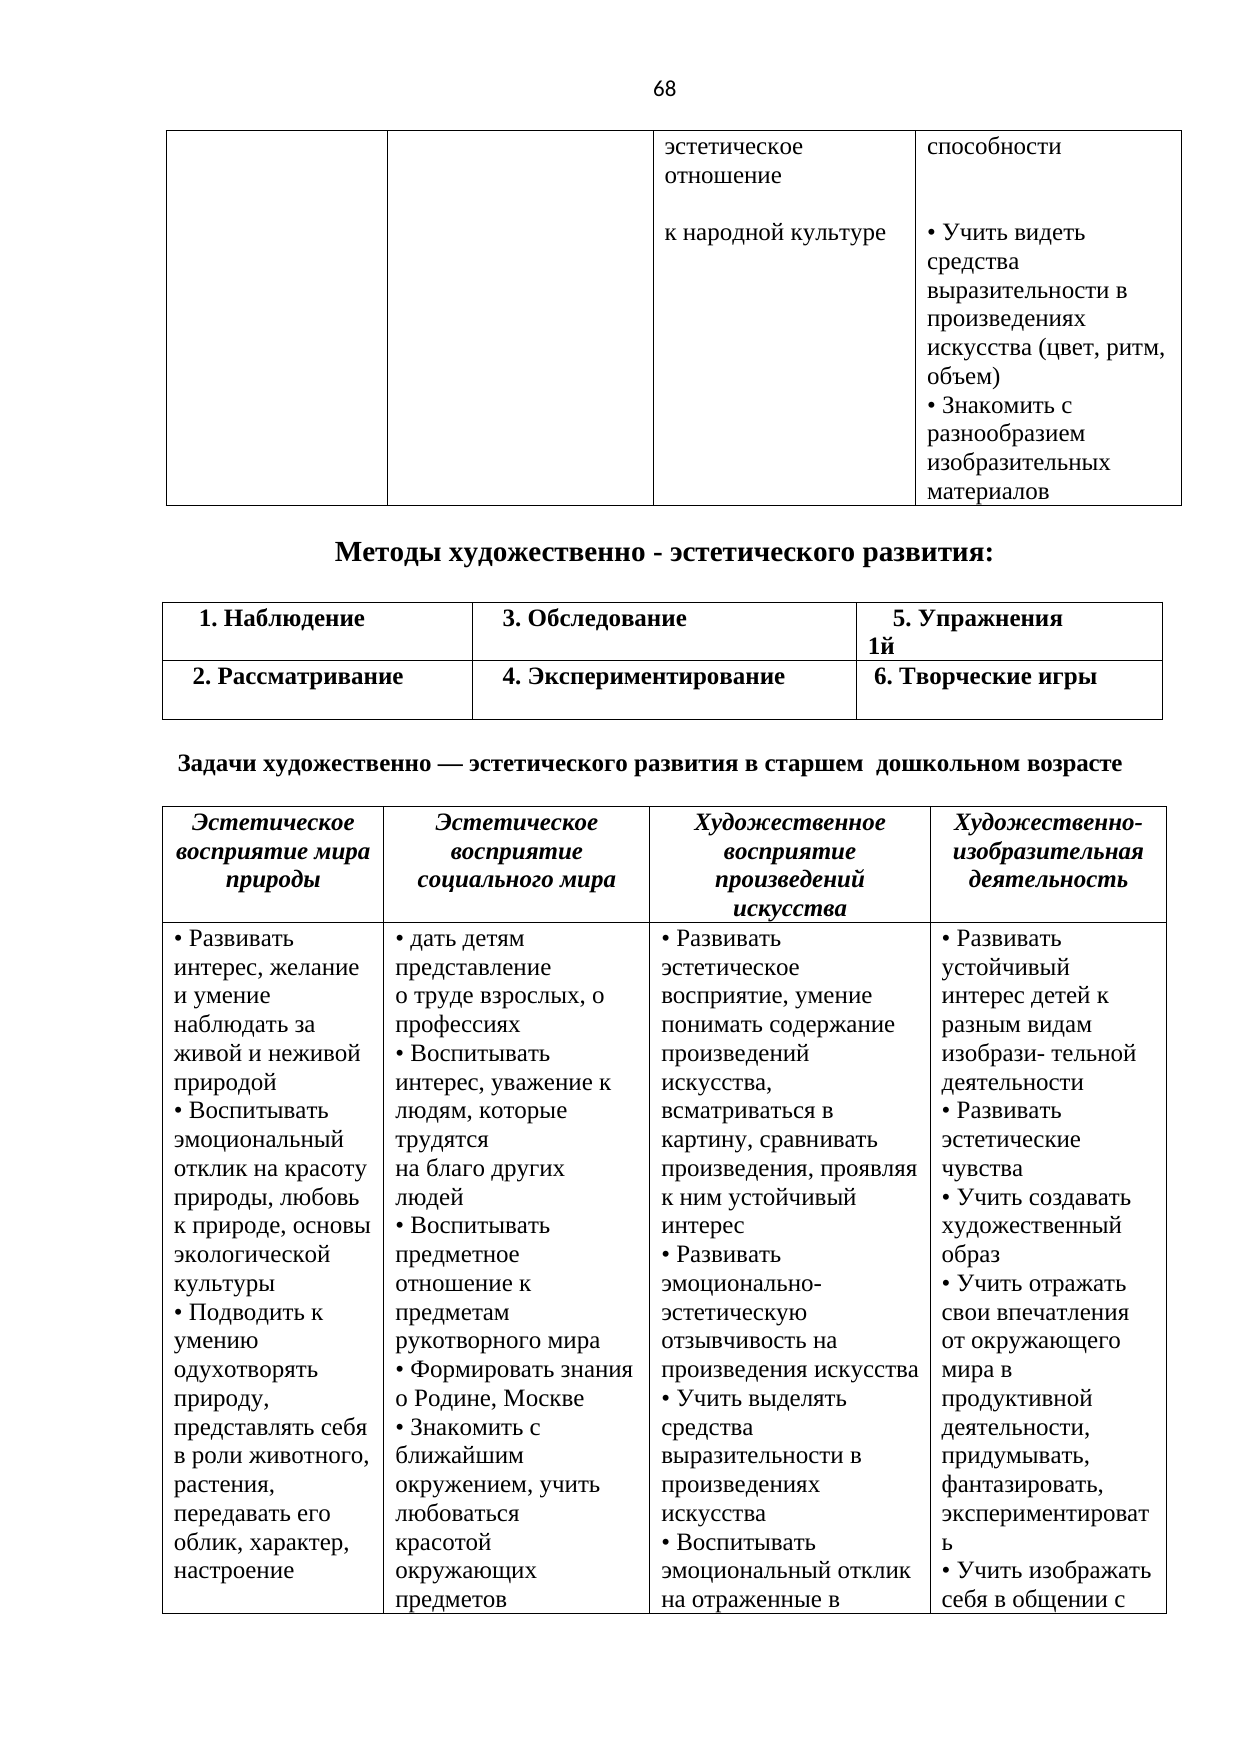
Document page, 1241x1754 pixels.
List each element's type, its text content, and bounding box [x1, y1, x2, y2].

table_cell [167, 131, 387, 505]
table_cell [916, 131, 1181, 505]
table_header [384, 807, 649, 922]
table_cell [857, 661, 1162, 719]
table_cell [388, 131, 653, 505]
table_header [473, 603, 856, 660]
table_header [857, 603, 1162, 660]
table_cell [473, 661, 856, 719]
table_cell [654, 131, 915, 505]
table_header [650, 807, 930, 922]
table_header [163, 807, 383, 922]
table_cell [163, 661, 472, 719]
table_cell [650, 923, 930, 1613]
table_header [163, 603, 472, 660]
text Задачи художественно — эстетического развития в старшем дошкольном возрасте [177, 748, 1152, 777]
text Методы художественно - эстетического развития: [177, 534, 1152, 568]
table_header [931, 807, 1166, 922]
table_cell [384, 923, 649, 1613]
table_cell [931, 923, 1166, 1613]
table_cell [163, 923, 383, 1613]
